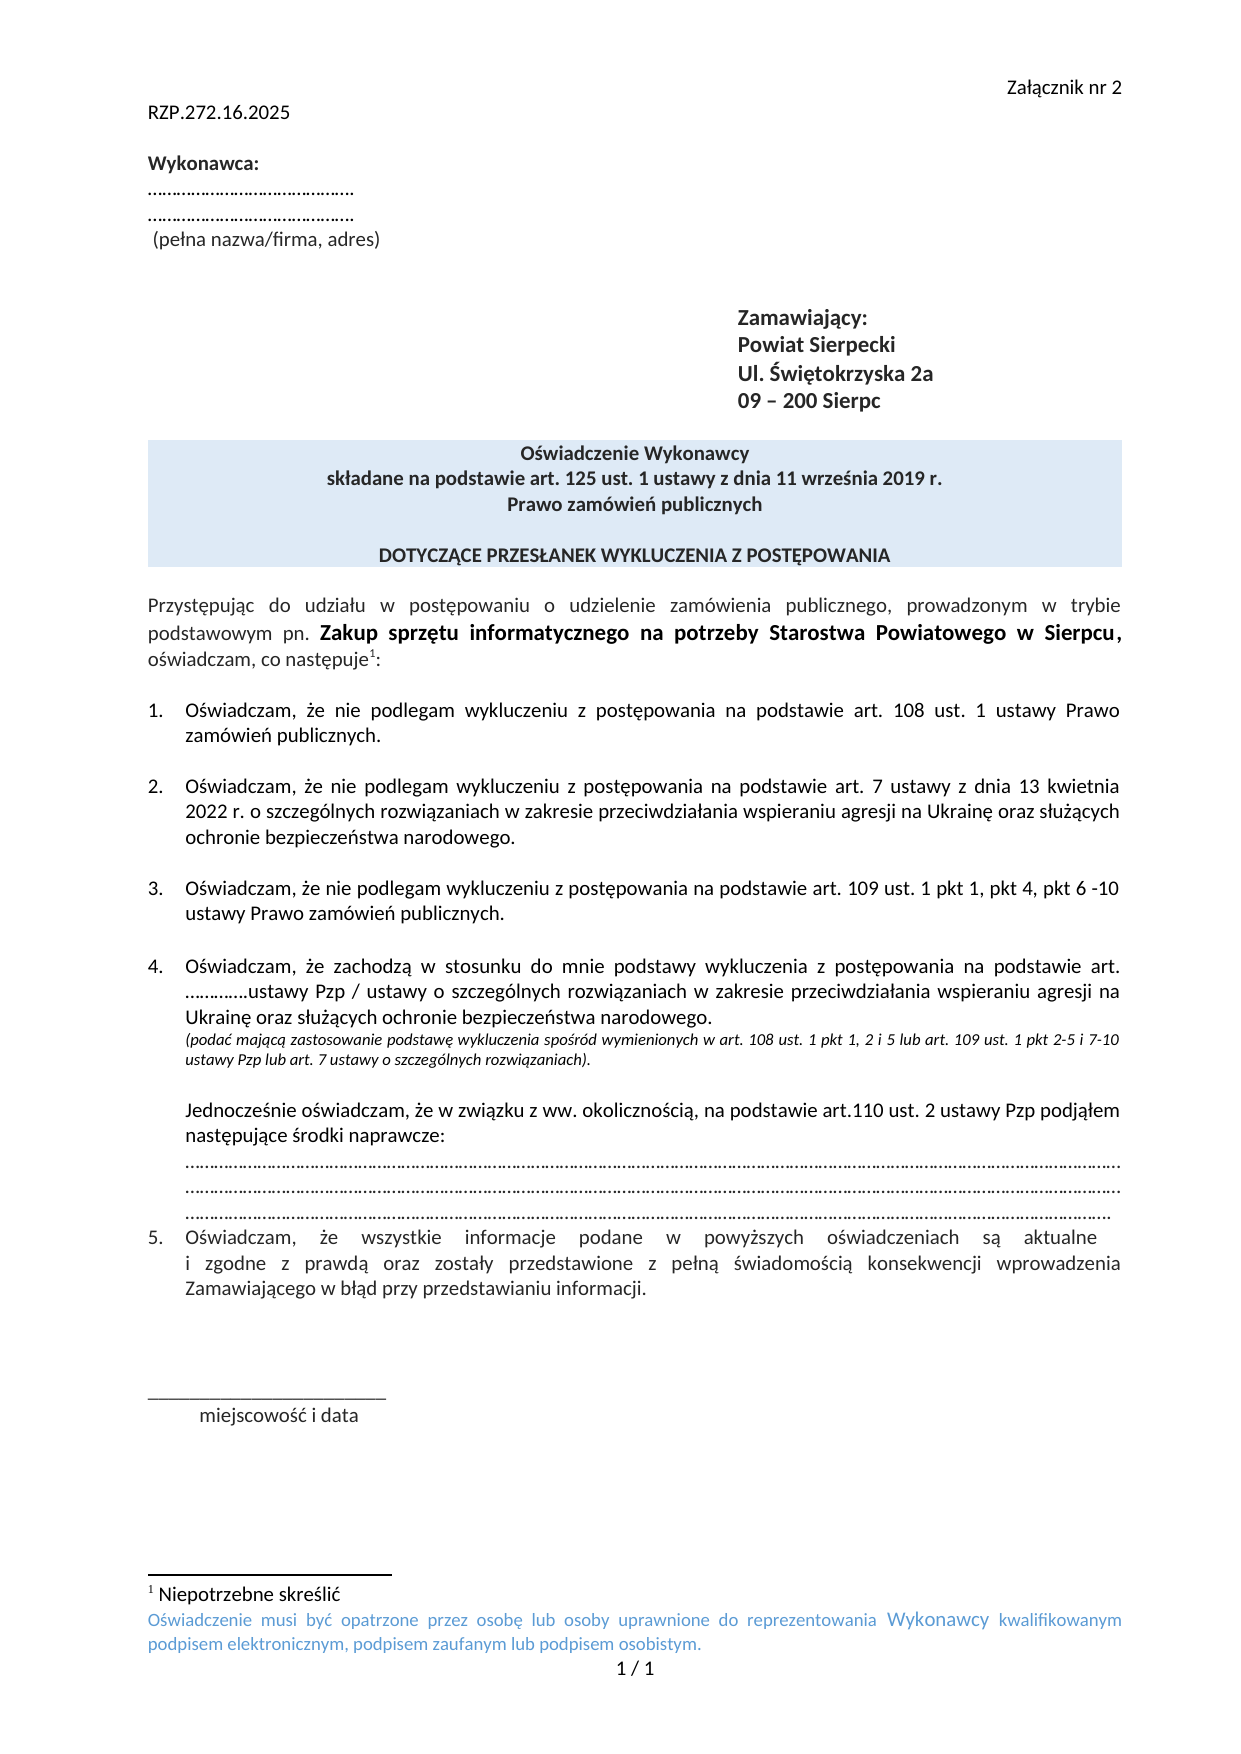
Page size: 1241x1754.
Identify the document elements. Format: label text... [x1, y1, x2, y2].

list Oświadczam, że wszystkie informacje podane w powyższych oświadczeniach są aktualne i zgodne z prawdą oraz zostały przedstawione z pełną świadomością konsekwencji wprowadzenia Zamawiającego w błąd przy przedstawianiu informacji. [148, 1224, 1122, 1301]
text DOTYCZĄCE PRZESŁANEK WYKLUCZENIA Z POSTĘPOWANIA [148, 542, 1122, 567]
text RZP.272.16.2025 [148, 99, 1122, 125]
text Prawo zamówień publicznych [148, 491, 1122, 516]
list ……………………………………………………………………………………………………………………………………………………………………………………………………………………………………………………………………………………………………………………………………………………………………………………………………………………………………………………………………………………………………………………………………. [185, 1148, 1122, 1224]
text Przystępując do udziału w postępowaniu o udzielenie zamówienia publicznego, prowadzonym w trybie podstawowym pn. Zakup sprzętu informatycznego na potrzeby Starostwa Powiatowego w Sierpcu, oświadczam, co następuje: [148, 593, 1122, 671]
text Zamawiający: [664, 303, 1122, 331]
list Jednocześnie oświadczam, że w związku z ww. okolicznością, na podstawie art.110 ust. 2 ustawy Pzp podjąłem następujące środki naprawcze: [185, 1097, 1122, 1148]
text Oświadczenie Wykonawcy [148, 440, 1122, 466]
text ……………………………………. [148, 201, 1122, 226]
text Ul. Świętokrzyska 2a [664, 359, 1122, 387]
text _______________________ [148, 1377, 1122, 1402]
text Wykonawca: [148, 150, 1122, 176]
list Oświadczam, że zachodzą w stosunku do mnie podstawy wykluczenia z postępowania na podstawie art.………….ustawy Pzp / ustawy o szczególnych rozwiązaniach w zakresie przeciwdziałania wspieraniu agresji na Ukrainę oraz służących ochronie bezpieczeństwa narodowego. [148, 953, 1122, 1029]
list (podać mającą zastosowanie podstawę wykluczenia spośród wymienionych w art. 108 ust. 1 pkt 1, 2 i 5 lub art. 109 ust. 1 pkt 2-5 i 7-10 ustawy Pzp lub art. 7 ustawy o szczególnych rozwiązaniach). [185, 1029, 1122, 1070]
text miejscowość i data [148, 1402, 1122, 1428]
text 09 – 200 Sierpc [664, 387, 1122, 415]
text składane na podstawie art. 125 ust. 1 ustawy z dnia 11 września 2019 r. [148, 466, 1122, 491]
list Oświadczam, że nie podlegam wykluczeniu z postępowania na podstawie art. 7 ustawy z dnia 13 kwietnia 2022 r. o szczególnych rozwiązaniach w zakresie przeciwdziałania wspieraniu agresji na Ukrainę oraz służących ochronie bezpieczeństwa narodowego. [148, 773, 1122, 849]
text (pełna nazwa/firma, adres) [148, 226, 1122, 252]
list Oświadczam, że nie podlegam wykluczeniu z postępowania na podstawie art. 108 ust. 1 ustawy Prawo zamówień publicznych. [148, 697, 1122, 748]
list Oświadczam, że nie podlegam wykluczeniu z postępowania na podstawie art. 109 ust. 1 pkt 1, pkt 4, pkt 6 -10 ustawy Prawo zamówień publicznych. [148, 875, 1122, 926]
text Powiat Sierpecki [664, 331, 1122, 359]
text ……………………………………. [148, 176, 1122, 201]
